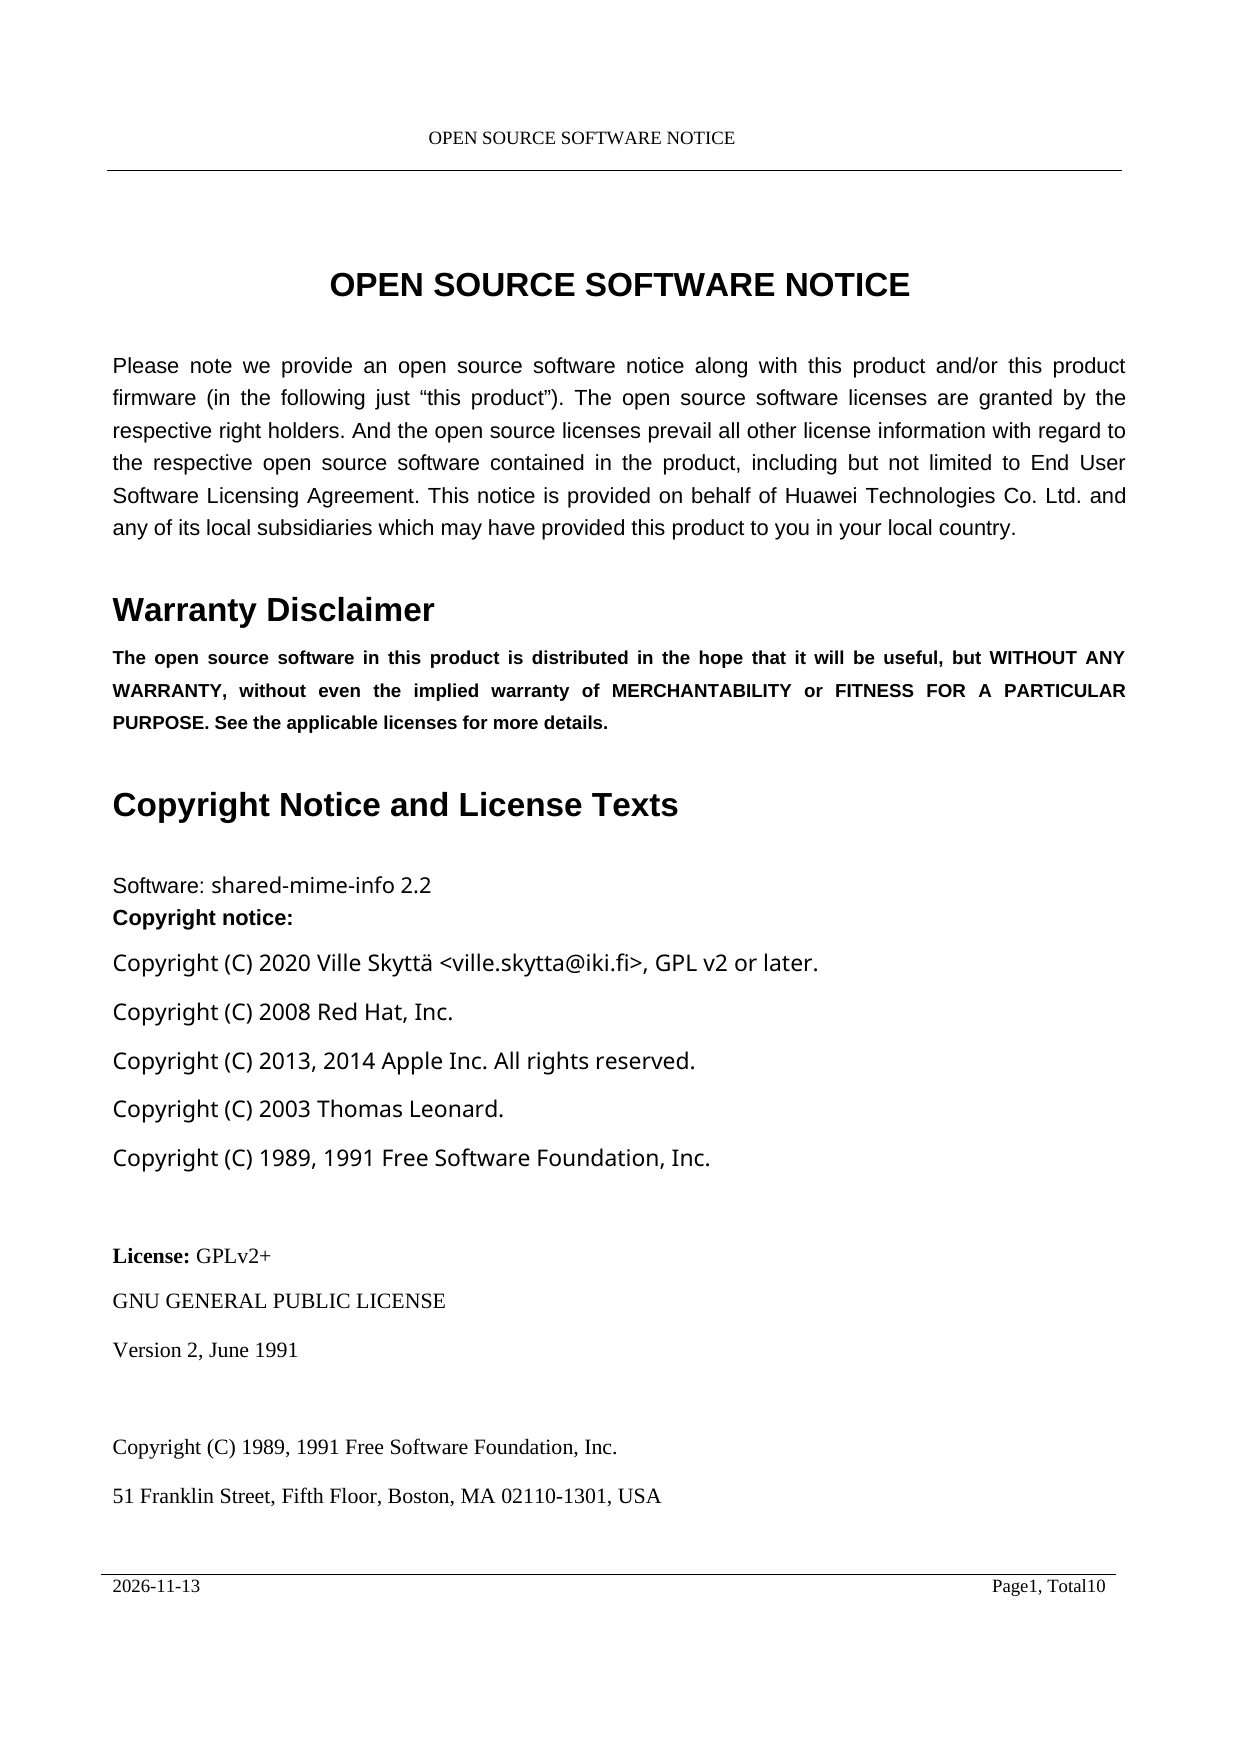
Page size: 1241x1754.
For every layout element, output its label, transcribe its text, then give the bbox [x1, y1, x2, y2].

text Copyright Notice and License Texts [112, 771, 1128, 836]
text The open source software in this product is distributed in the hope that it will be useful, but WITHOUT ANY WARRANTY, without even the implied warranty of MERCHANTABILITY or FITNESS FOR A PARTICULAR PURPOSE. See the applicable licenses for more details. [112, 641, 1128, 739]
text OPEN SOURCE SOFTWARE NOTICE [112, 251, 1128, 316]
text Copyright notice: [112, 901, 1128, 934]
text Please note we provide an open source software notice along with this product and/or this product firmware (in the following just “this product”). The open source software licenses are granted by the respective right holders. And the open source licenses prevail all other license information with regard to the respective open source software contained in the product, including but not limited to End User Software Licensing Agreement. This notice is provided on behalf of Huawei Technologies Co. Ltd. and any of its local subsidiaries which may have provided this product to you in your local country. [112, 349, 1128, 544]
text Software: shared-mime-info 2.2 [112, 869, 1128, 901]
text Warranty Disclaimer [112, 576, 1128, 641]
text License: GPLv2+ [112, 1239, 1128, 1272]
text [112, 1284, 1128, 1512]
text Copyright (C) 2020 Ville Skyttä <ville.skytta@iki.fi>, GPL v2 or later. Copyright (C) 2008 Red Hat, Inc. Copyright (C) 2013, 2014 Apple Inc. All rights reserved. Copyright (C) 2003 Thomas Leonard. Copyright (C) 1989, 1991 Free Software Foundation, Inc. [112, 947, 1128, 1223]
